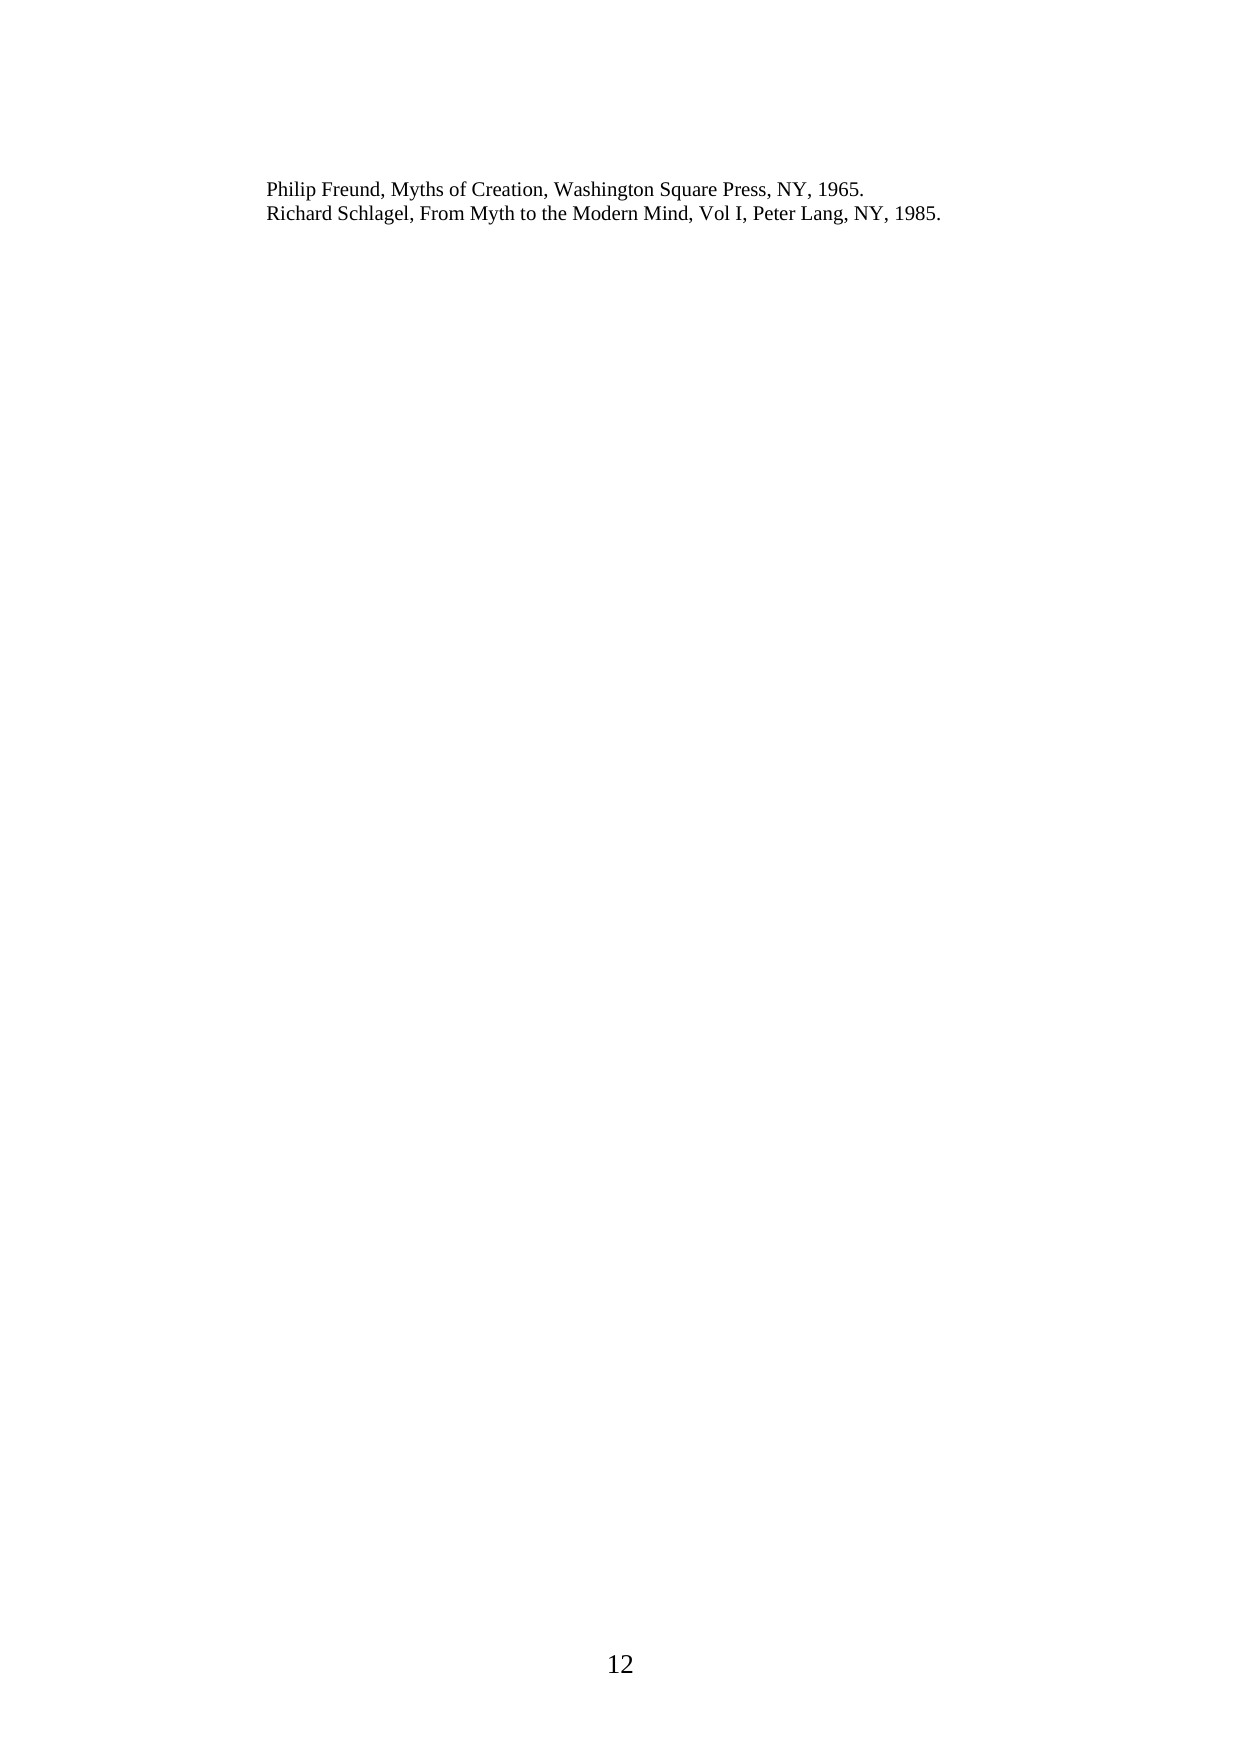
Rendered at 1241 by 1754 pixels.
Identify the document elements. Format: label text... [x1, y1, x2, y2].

text Philip Freund, Myths of Creation, , 1965. [236, 177, 1004, 201]
text Richard Schlagel, From Myth to the Modern Mind, Vol I, Peter Lang, NY, 1985. [236, 201, 1004, 225]
